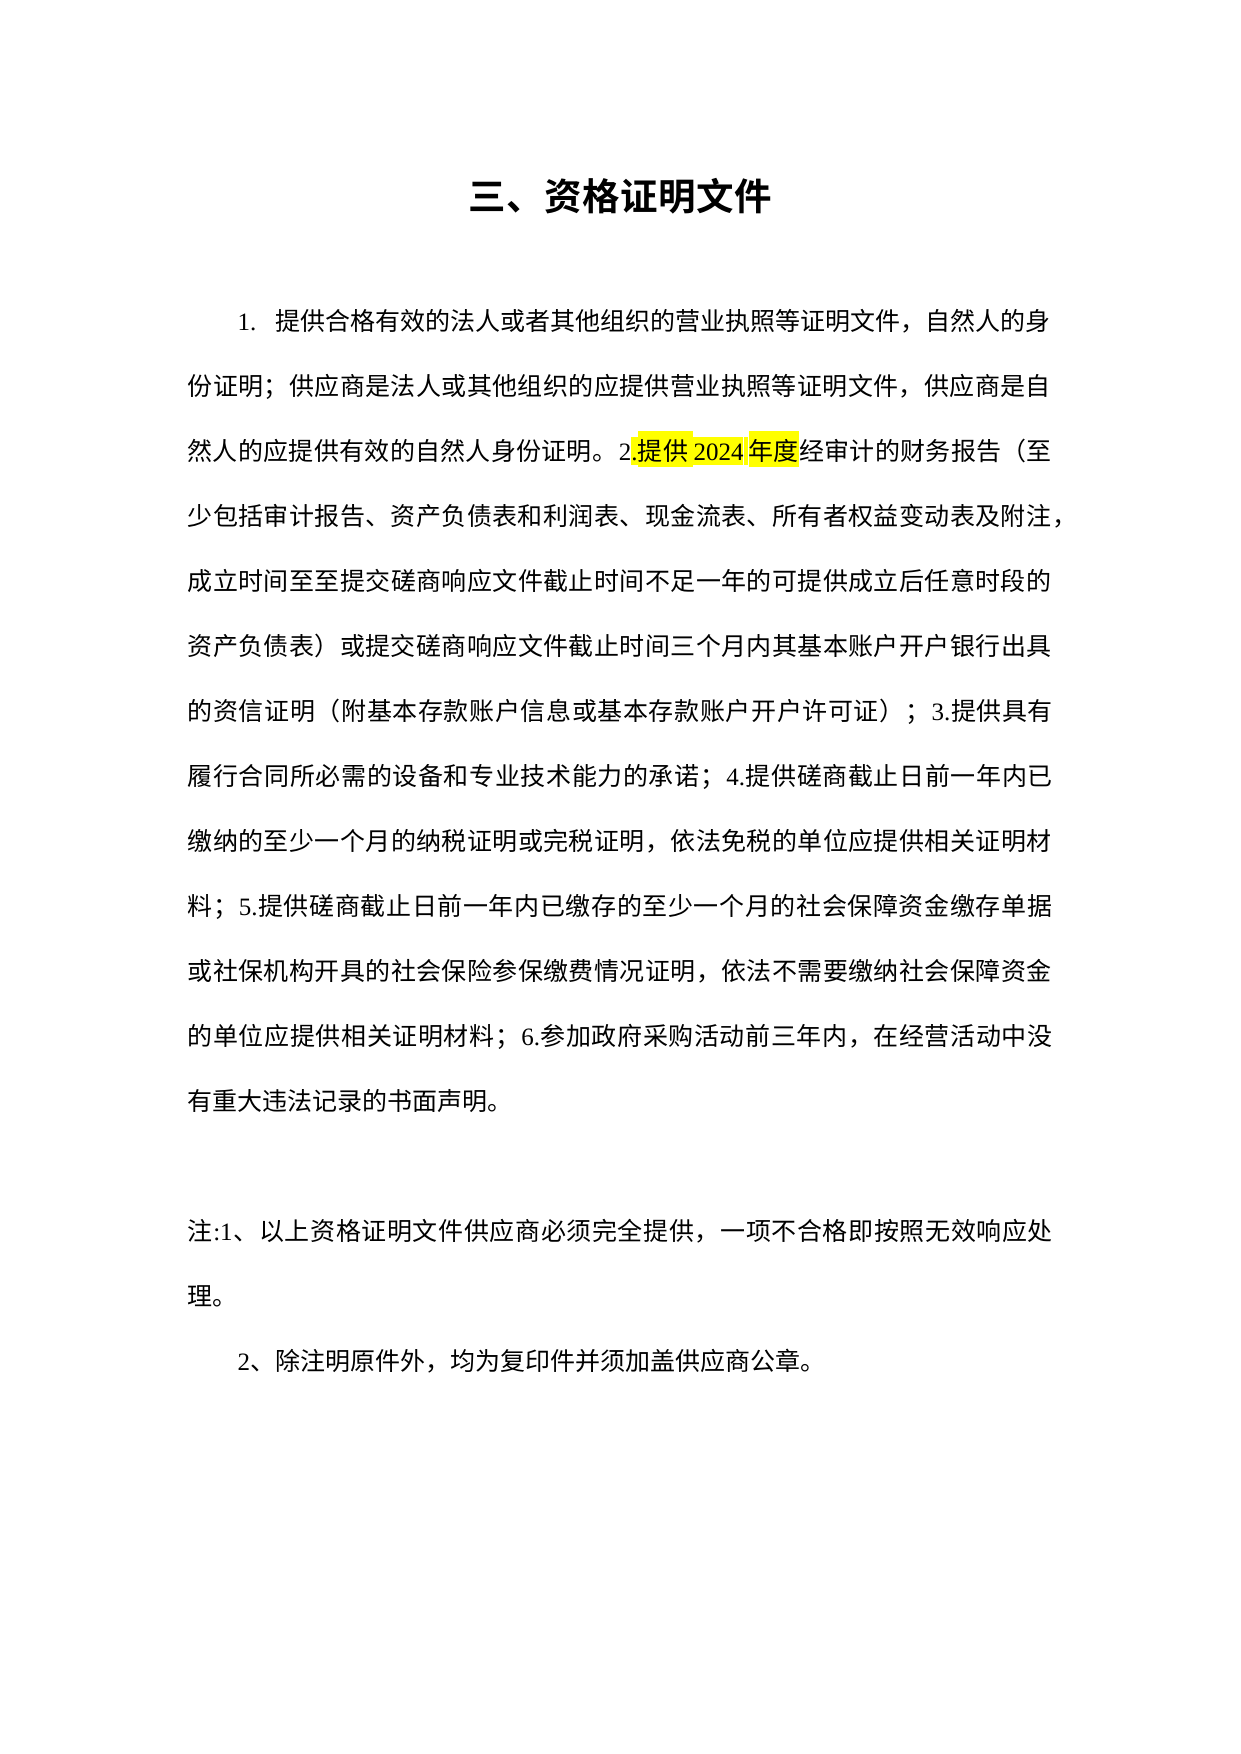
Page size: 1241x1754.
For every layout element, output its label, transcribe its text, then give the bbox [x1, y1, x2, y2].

text 三、资格证明文件 [188, 162, 1053, 227]
list 注:1、以上资格证明文件供应商必须完全提供，一项不合格即按照无效响应处理。 [187, 1197, 1053, 1327]
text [187, 1327, 1053, 1392]
list 提供合格有效的法人或者其他组织的营业执照等证明文件，自然人的身份证明；供应商是法人或其他组织的应提供营业执照等证明文件，供应商是自然人的应提供有效的自然人身份证明。2.提供2024年度经审计的财务报告（至少包括审计报告、资产负债表和利润表、现金流表、所有者权益变动表及附注，成立时间至至提交磋商响应文件截止时间不足一年的可提供成立后任意时段的资产负债表）或提交磋商响应文件截止时间三个月内其基本账户开户银行出具的资信证明（附基本存款账户信息或基本存款账户开户许可证）；3.提供具有履行合同所必需的设备和专业技术能力的承诺；4.提供磋商截止日前一年内已缴纳的至少一个月的纳税证明或完税证明，依法免税的单位应提供相关证明材料；5.提供磋商截止日前一年内已缴存的至少一个月的社会保障资金缴存单据或社保机构开具的社会保险参保缴费情况证明，依法不需要缴纳社会保障资金的单位应提供相关证明材料；6.参加政府采购活动前三年内，在经营活动中没有重大违法记录的书面声明。 [187, 287, 1053, 1132]
